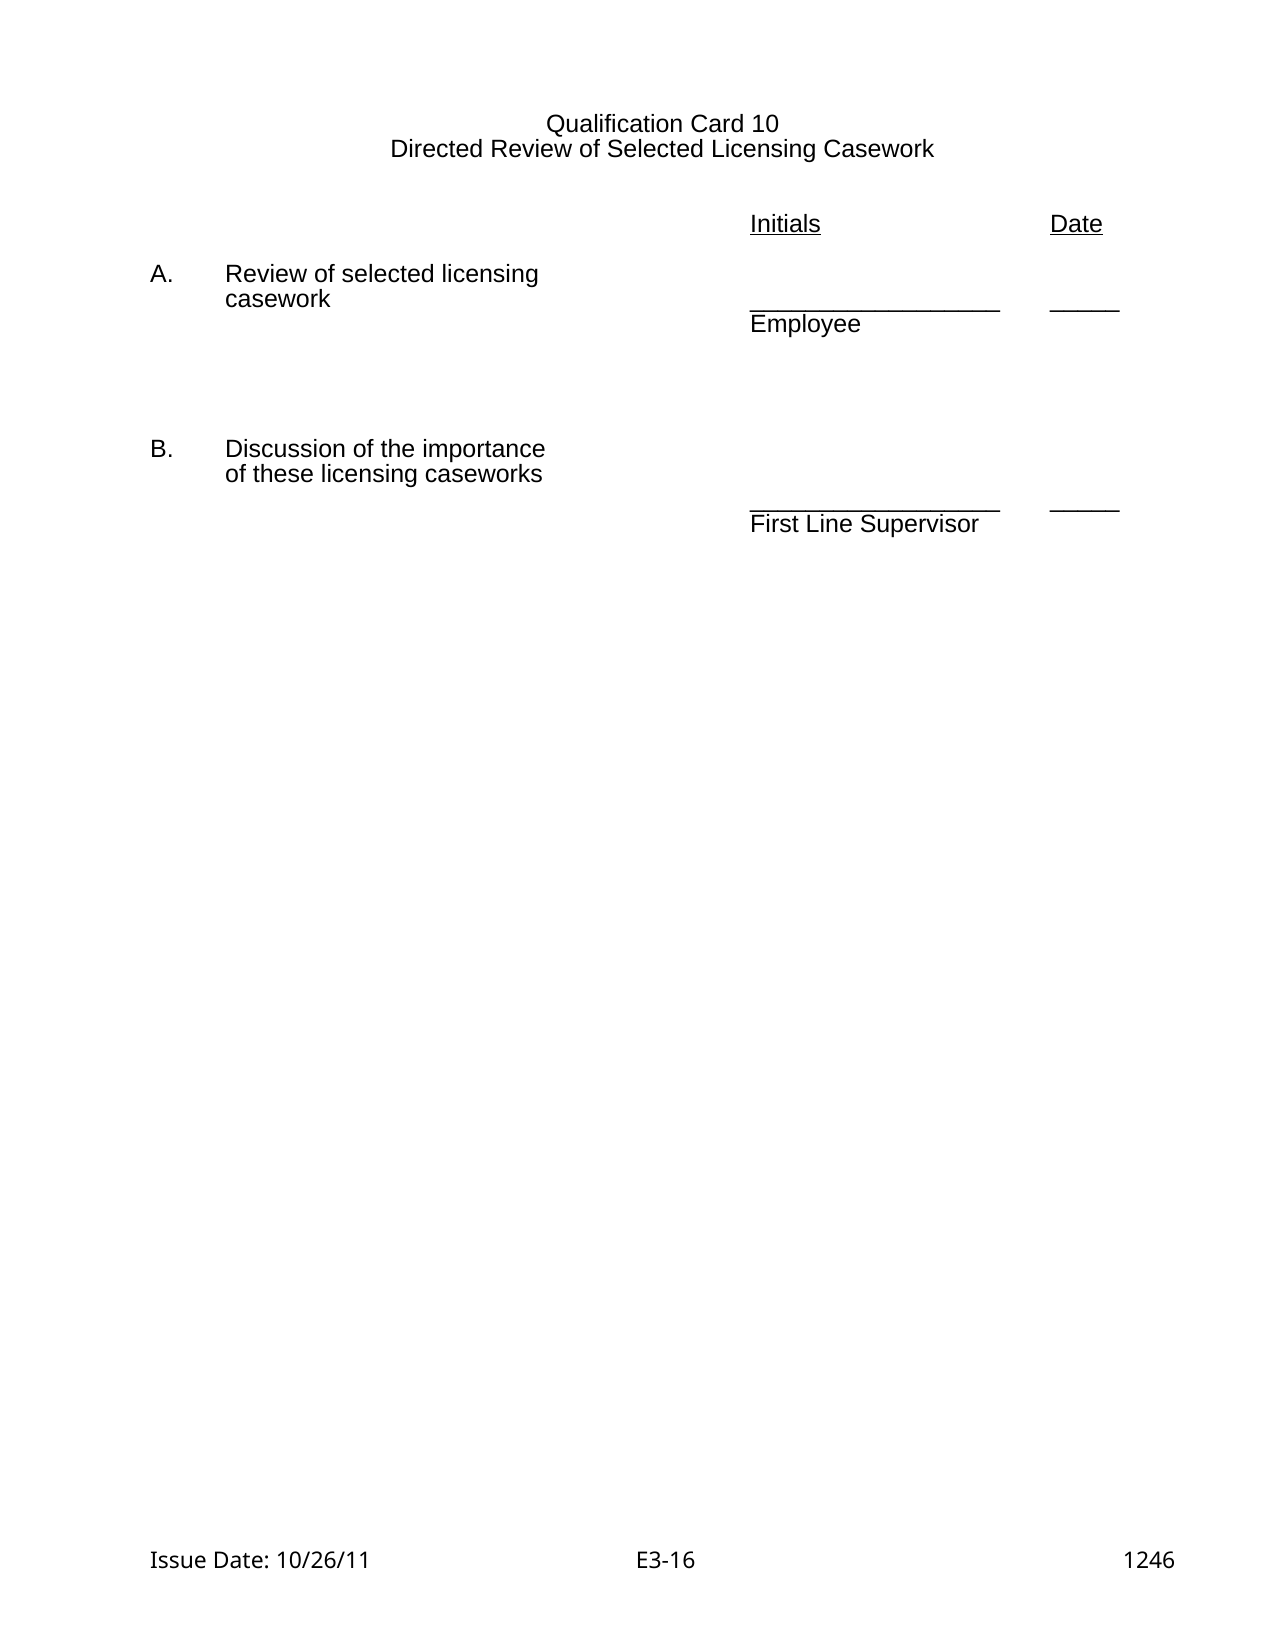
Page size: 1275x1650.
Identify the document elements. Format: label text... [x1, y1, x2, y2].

text casework __________________ _____ [150, 287, 1125, 312]
text Initials Date [750, 212, 1125, 237]
text B. Discussion of the importance [150, 437, 1125, 462]
text Employee [150, 312, 1125, 337]
text Qualification Card 10 [150, 112, 1125, 137]
text First Line Supervisor [150, 512, 1125, 537]
text of these licensing caseworks __________________ _____ [225, 462, 1125, 512]
text Directed Review of Selected Licensing Casework [150, 137, 1125, 162]
text A. Review of selected licensing [150, 262, 1125, 287]
